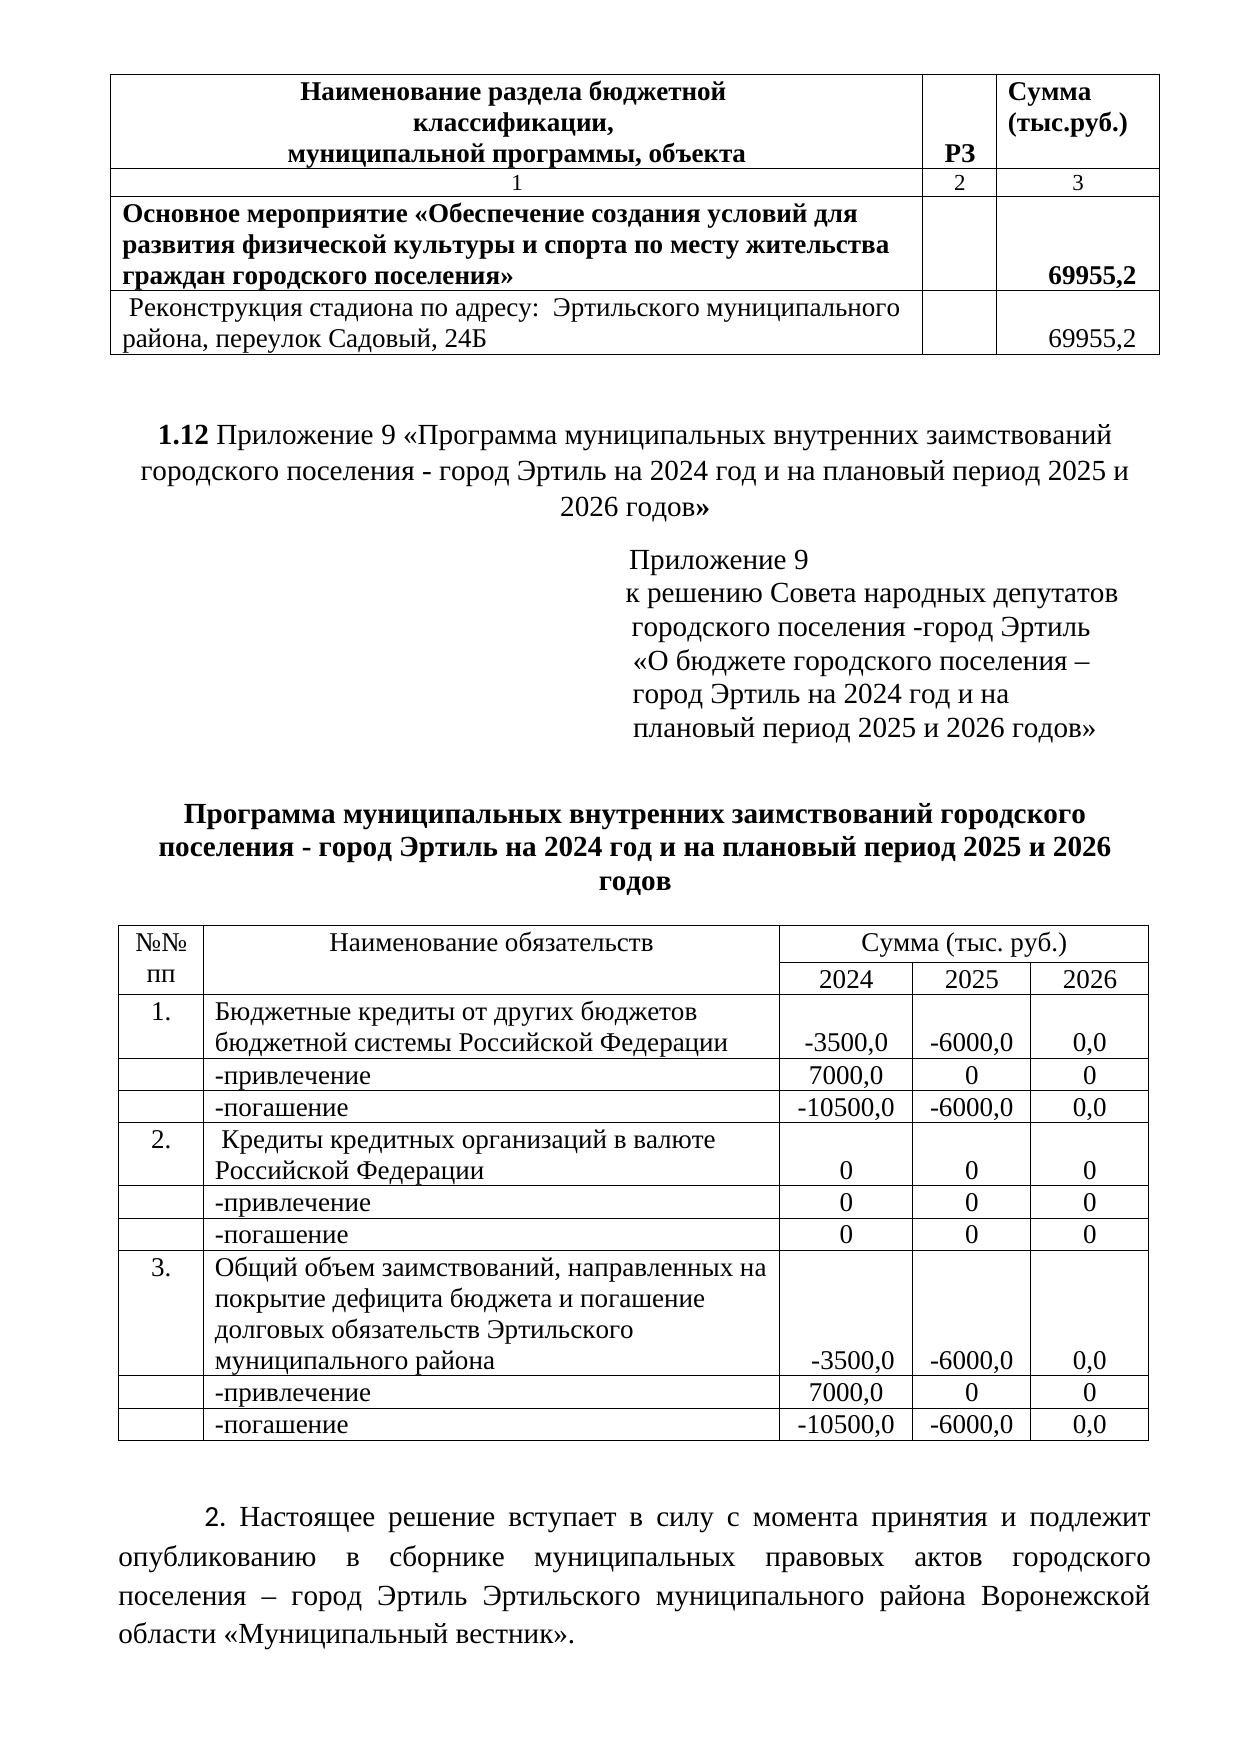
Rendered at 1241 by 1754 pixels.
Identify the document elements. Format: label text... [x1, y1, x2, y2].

text 2. Настоящее решение вступает в силу с момента принятия и подлежит опубликованию в сборнике муниципальных правовых актов городского поселения – город Эртиль Эртильского муниципального района Воронежской области «Муниципальный вестник». [118, 1498, 1152, 1650]
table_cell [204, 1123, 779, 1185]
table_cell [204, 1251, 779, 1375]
text Программа муниципальных внутренних заимствований городского поселения - город Эртиль на 2024 год и на плановый период 2025 и 2026 годов [118, 796, 1152, 897]
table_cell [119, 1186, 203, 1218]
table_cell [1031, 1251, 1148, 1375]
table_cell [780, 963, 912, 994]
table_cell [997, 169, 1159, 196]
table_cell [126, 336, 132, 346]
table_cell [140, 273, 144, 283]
text 1.12 Приложение 9 «Программа муниципальных внутренних заимствований городского поселения - город Эртиль на 2024 год и на плановый период 2025 и 2026 годов» [118, 417, 1152, 523]
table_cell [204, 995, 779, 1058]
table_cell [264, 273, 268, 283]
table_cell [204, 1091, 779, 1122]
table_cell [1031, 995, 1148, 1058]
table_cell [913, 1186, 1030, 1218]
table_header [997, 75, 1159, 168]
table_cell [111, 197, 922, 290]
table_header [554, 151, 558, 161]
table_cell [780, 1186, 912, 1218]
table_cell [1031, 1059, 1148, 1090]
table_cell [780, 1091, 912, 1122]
text город Эртиль на 2024 год и на [118, 676, 1152, 710]
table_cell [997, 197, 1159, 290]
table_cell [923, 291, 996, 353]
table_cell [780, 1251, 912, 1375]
text городского поселения -город Эртиль [118, 609, 1152, 643]
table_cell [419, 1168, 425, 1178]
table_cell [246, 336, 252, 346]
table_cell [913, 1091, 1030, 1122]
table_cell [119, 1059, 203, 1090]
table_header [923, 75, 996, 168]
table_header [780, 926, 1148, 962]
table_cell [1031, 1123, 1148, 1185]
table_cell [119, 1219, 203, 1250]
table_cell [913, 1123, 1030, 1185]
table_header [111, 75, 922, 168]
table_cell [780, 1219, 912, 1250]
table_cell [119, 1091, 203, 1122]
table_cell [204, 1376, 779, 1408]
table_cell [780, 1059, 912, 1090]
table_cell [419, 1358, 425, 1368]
text плановый период 2025 и 2026 годов» [118, 710, 1152, 743]
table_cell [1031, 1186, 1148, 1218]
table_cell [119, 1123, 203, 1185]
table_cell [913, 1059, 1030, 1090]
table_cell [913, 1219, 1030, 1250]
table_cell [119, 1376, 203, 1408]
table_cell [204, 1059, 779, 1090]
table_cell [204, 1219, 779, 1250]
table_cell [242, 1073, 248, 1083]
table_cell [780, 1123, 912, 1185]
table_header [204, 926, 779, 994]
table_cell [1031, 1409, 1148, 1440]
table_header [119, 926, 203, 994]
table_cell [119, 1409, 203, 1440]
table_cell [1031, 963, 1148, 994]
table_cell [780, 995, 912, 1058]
text к решению Совета народных депутатов [118, 576, 1152, 609]
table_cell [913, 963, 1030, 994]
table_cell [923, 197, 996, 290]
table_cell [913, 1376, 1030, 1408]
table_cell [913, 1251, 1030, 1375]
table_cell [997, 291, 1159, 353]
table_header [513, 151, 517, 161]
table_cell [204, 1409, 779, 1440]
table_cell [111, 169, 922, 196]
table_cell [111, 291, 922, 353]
text Приложение 9 [118, 542, 1152, 576]
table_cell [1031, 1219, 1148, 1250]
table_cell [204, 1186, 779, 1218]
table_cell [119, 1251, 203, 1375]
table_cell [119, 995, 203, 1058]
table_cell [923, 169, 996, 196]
text «О бюджете городского поселения – [118, 643, 1152, 676]
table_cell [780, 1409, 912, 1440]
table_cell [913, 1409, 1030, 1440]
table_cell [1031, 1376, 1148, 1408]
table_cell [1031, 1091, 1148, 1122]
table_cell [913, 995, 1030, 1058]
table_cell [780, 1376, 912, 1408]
